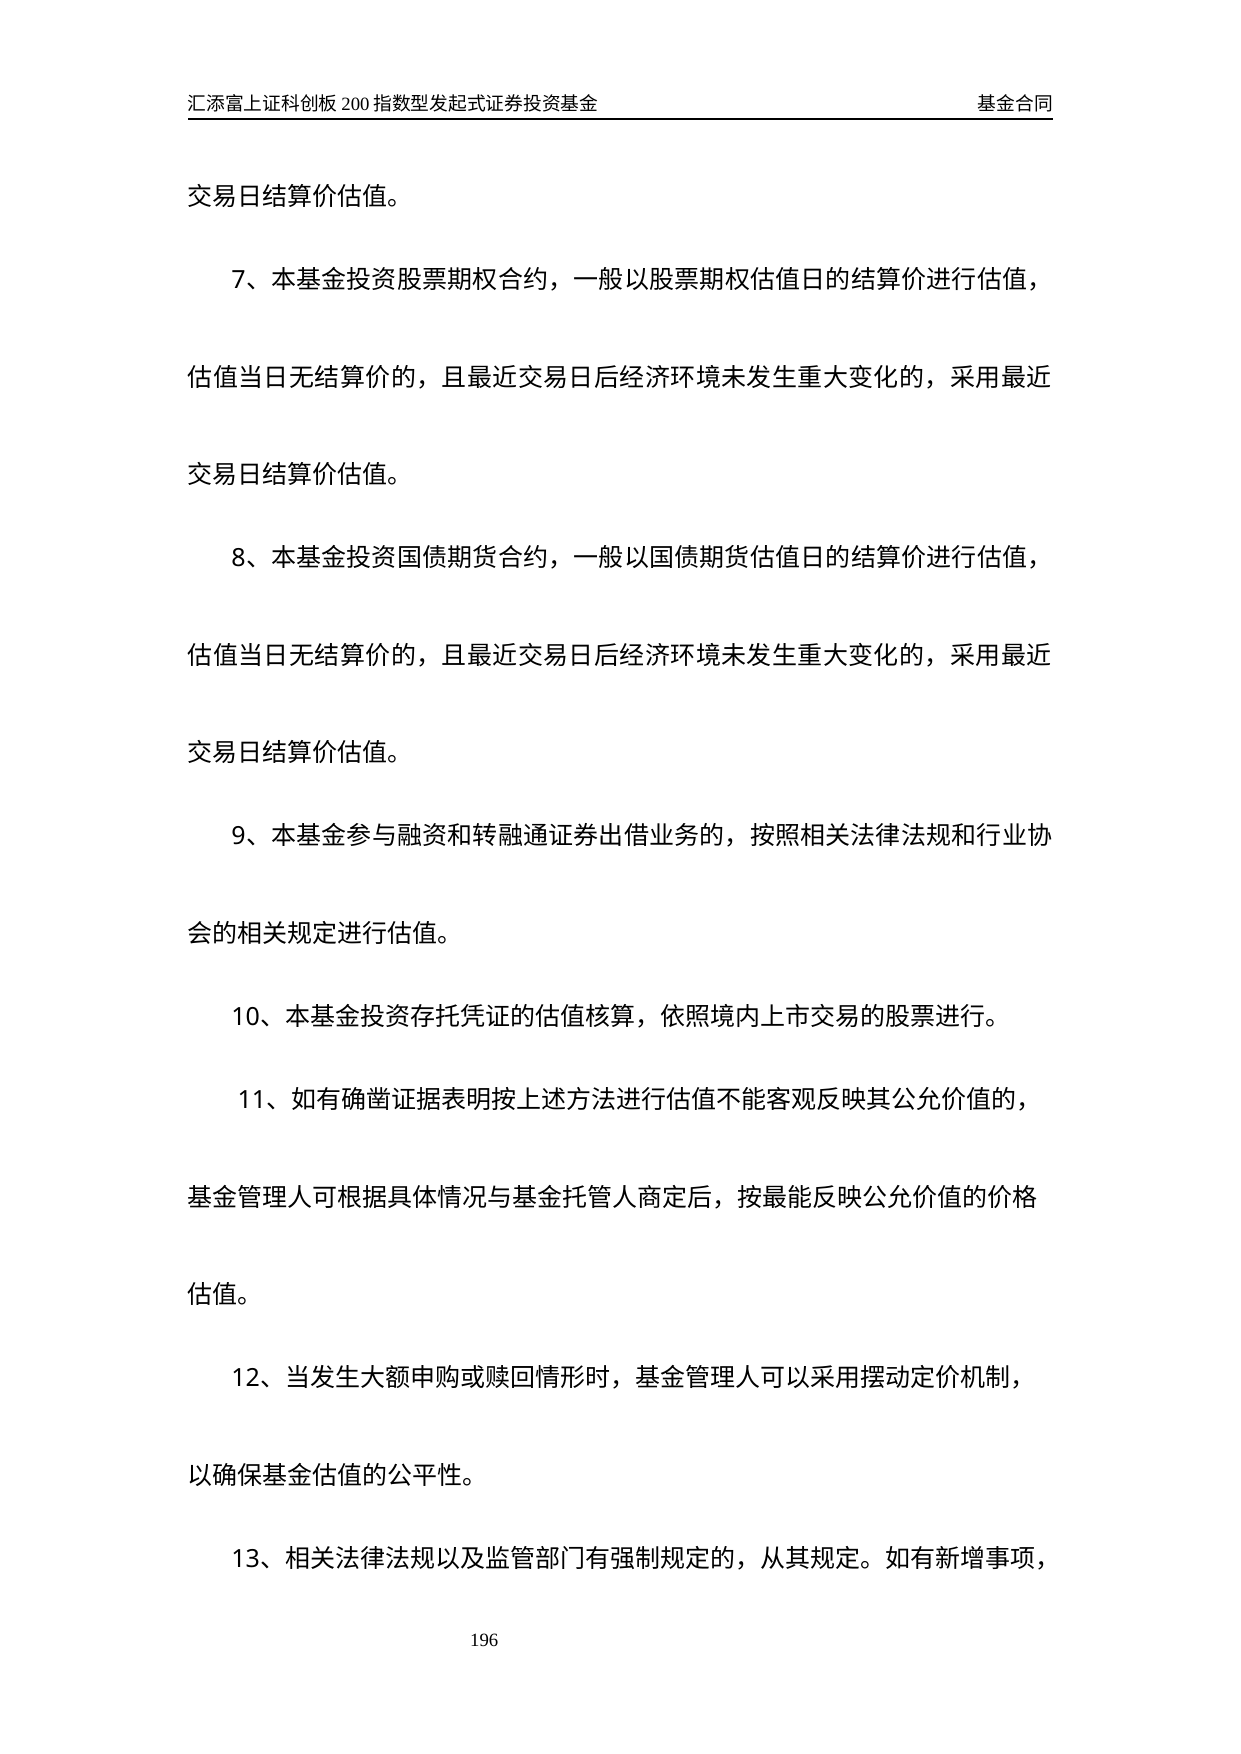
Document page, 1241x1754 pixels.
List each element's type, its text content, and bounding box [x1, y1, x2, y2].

text 11、如有确凿证据表明按上述方法进行估值不能客观反映其公允价值的，基金管理人可根据具体情况与基金托管人商定后，按最能反映公允价值的价格估值。 [187, 1065, 1053, 1325]
text 7、本基金投资股票期权合约，一般以股票期权估值日的结算价进行估值，估值当日无结算价的，且最近交易日后经济环境未发生重大变化的，采用最近交易日结算价估值。 [187, 245, 1053, 505]
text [187, 1524, 1053, 1589]
text 10、本基金投资存托凭证的估值核算，依照境内上市交易的股票进行。 [187, 982, 1053, 1047]
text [187, 162, 1053, 227]
text 9、本基金参与融资和转融通证券出借业务的，按照相关法律法规和行业协会的相关规定进行估值。 [187, 801, 1053, 964]
text 12、当发生大额申购或赎回情形时，基金管理人可以采用摆动定价机制，以确保基金估值的公平性。 [187, 1343, 1053, 1506]
text 8、本基金投资国债期货合约，一般以国债期货估值日的结算价进行估值，估值当日无结算价的，且最近交易日后经济环境未发生重大变化的，采用最近交易日结算价估值。 [187, 523, 1053, 783]
